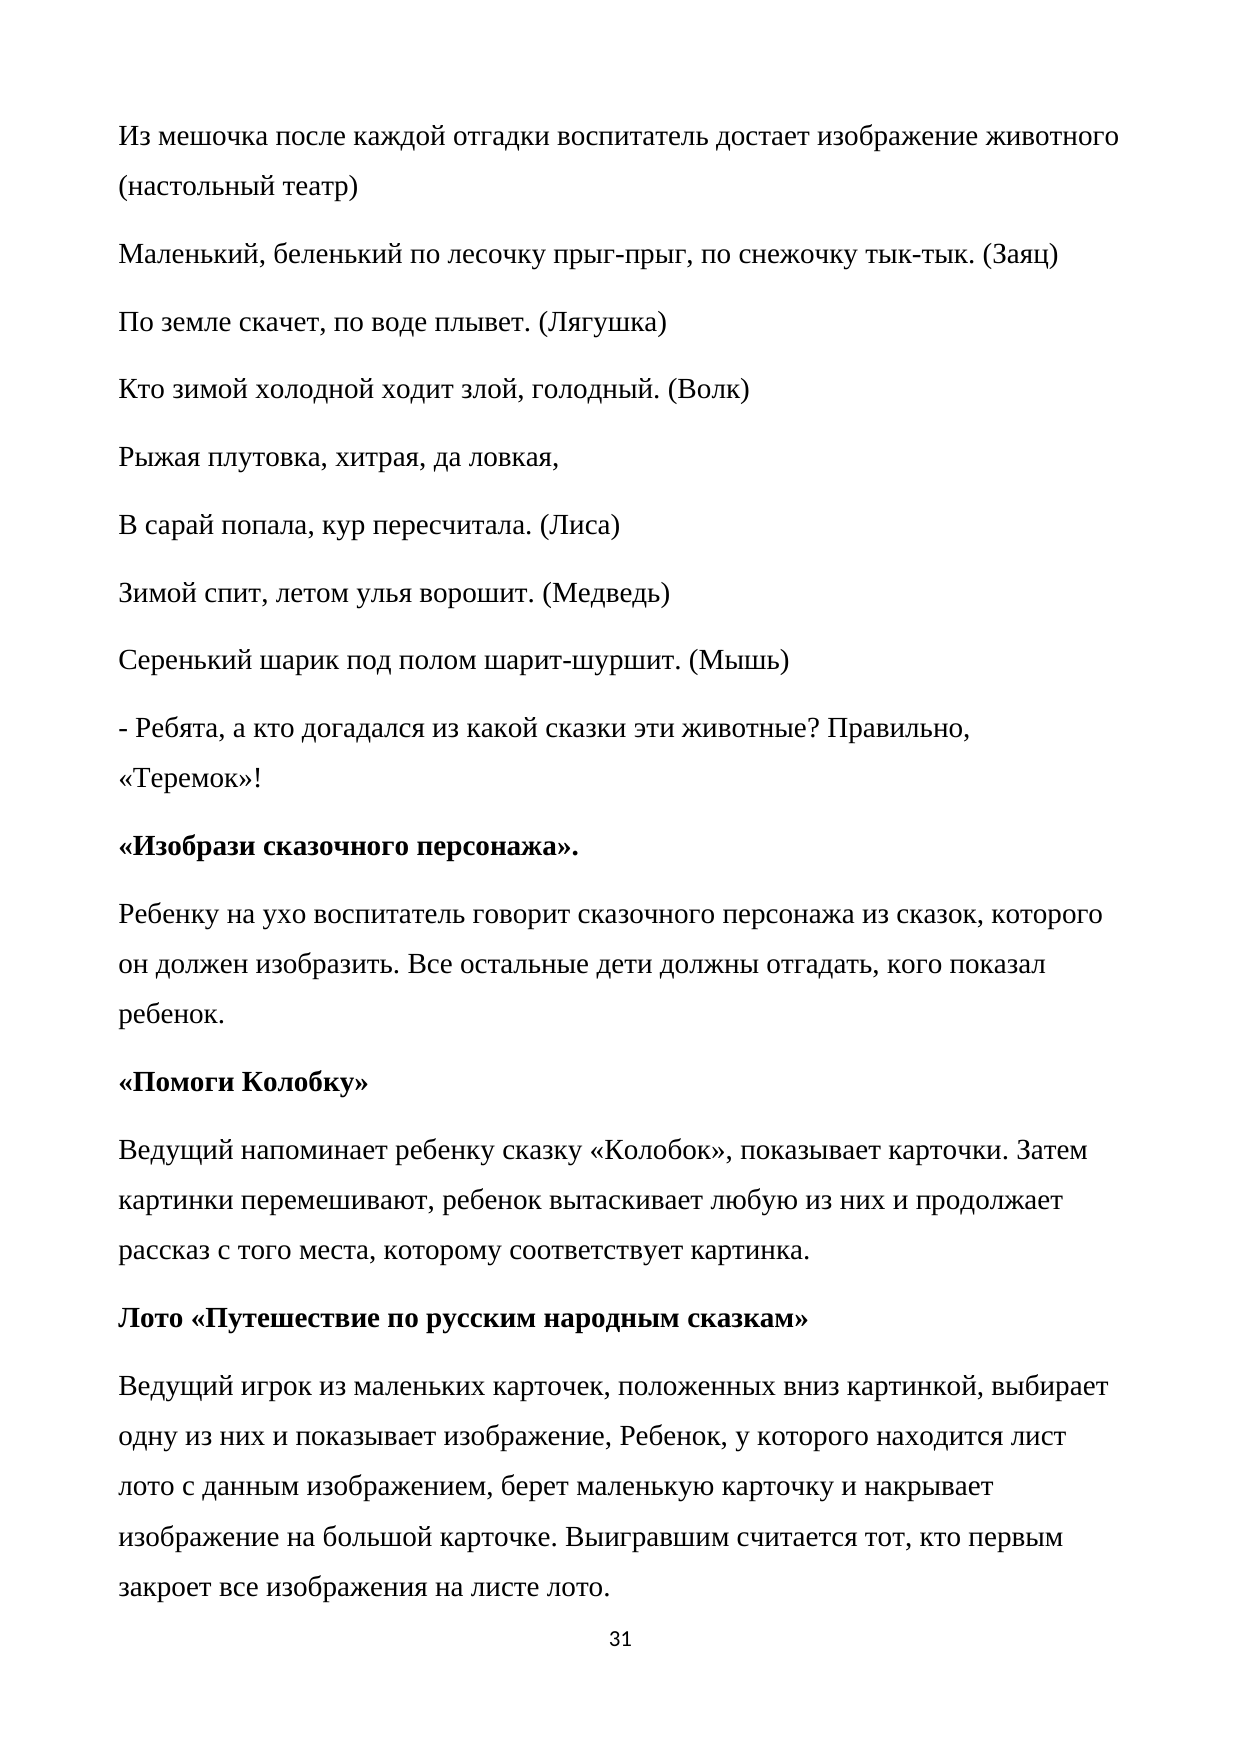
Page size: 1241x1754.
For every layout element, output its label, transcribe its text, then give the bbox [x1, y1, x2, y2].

text Ведущий игрок из маленьких карточек, положенных вниз картинкой, выбирает одну из них и показывает изображение, Ребенок, у которого находится лист лото с данным изображением, берет маленькую карточку и накрывает изображение на большой карточке. Выигравшим считается тот, кто первым закроет все изображения на листе лото. [118, 1368, 1122, 1603]
text Из мешочка после каждой отгадки воспитатель достает изображение животного (настольный театр) [118, 118, 1122, 202]
text По земле скачет, по воде плывет. (Лягушка) [118, 304, 1122, 337]
text Ребенку на ухо воспитатель говорит сказочного персонажа из сказок, которого он должен изобразить. Все остальные дети должны отгадать, кого показал ребенок. [118, 896, 1122, 1030]
text Маленький, беленький по лесочку прыг-прыг, по снежочку тык-тык. (Заяц) [118, 236, 1122, 270]
text Кто зимой холодной ходит злой, голодный. (Волк) [118, 372, 1122, 405]
text Рыжая плутовка, хитрая, да ловкая, [118, 439, 1122, 473]
text «Изобрази сказочного персонажа». [118, 828, 1122, 862]
text «Помоги Колобку» [118, 1064, 1122, 1098]
text Лото «Путешествие по русским народным сказкам» [118, 1300, 1122, 1334]
text Ведущий напоминает ребенку сказку «Колобок», показывает карточки. Затем картинки перемешивают, ребенок вытаскивает любую из них и продолжает рассказ с того места, которому соответствует картинка. [118, 1132, 1122, 1266]
text Серенький шарик под полом шарит-шуршит. (Мышь) [118, 642, 1122, 676]
text В сарай попала, кур пересчитала. (Лиса) [118, 507, 1122, 541]
text - Ребята, а кто догадался из какой сказки эти животные? Правильно, «Теремок»! [118, 710, 1122, 794]
text Зимой спит, летом улья ворошит. (Медведь) [118, 575, 1122, 608]
